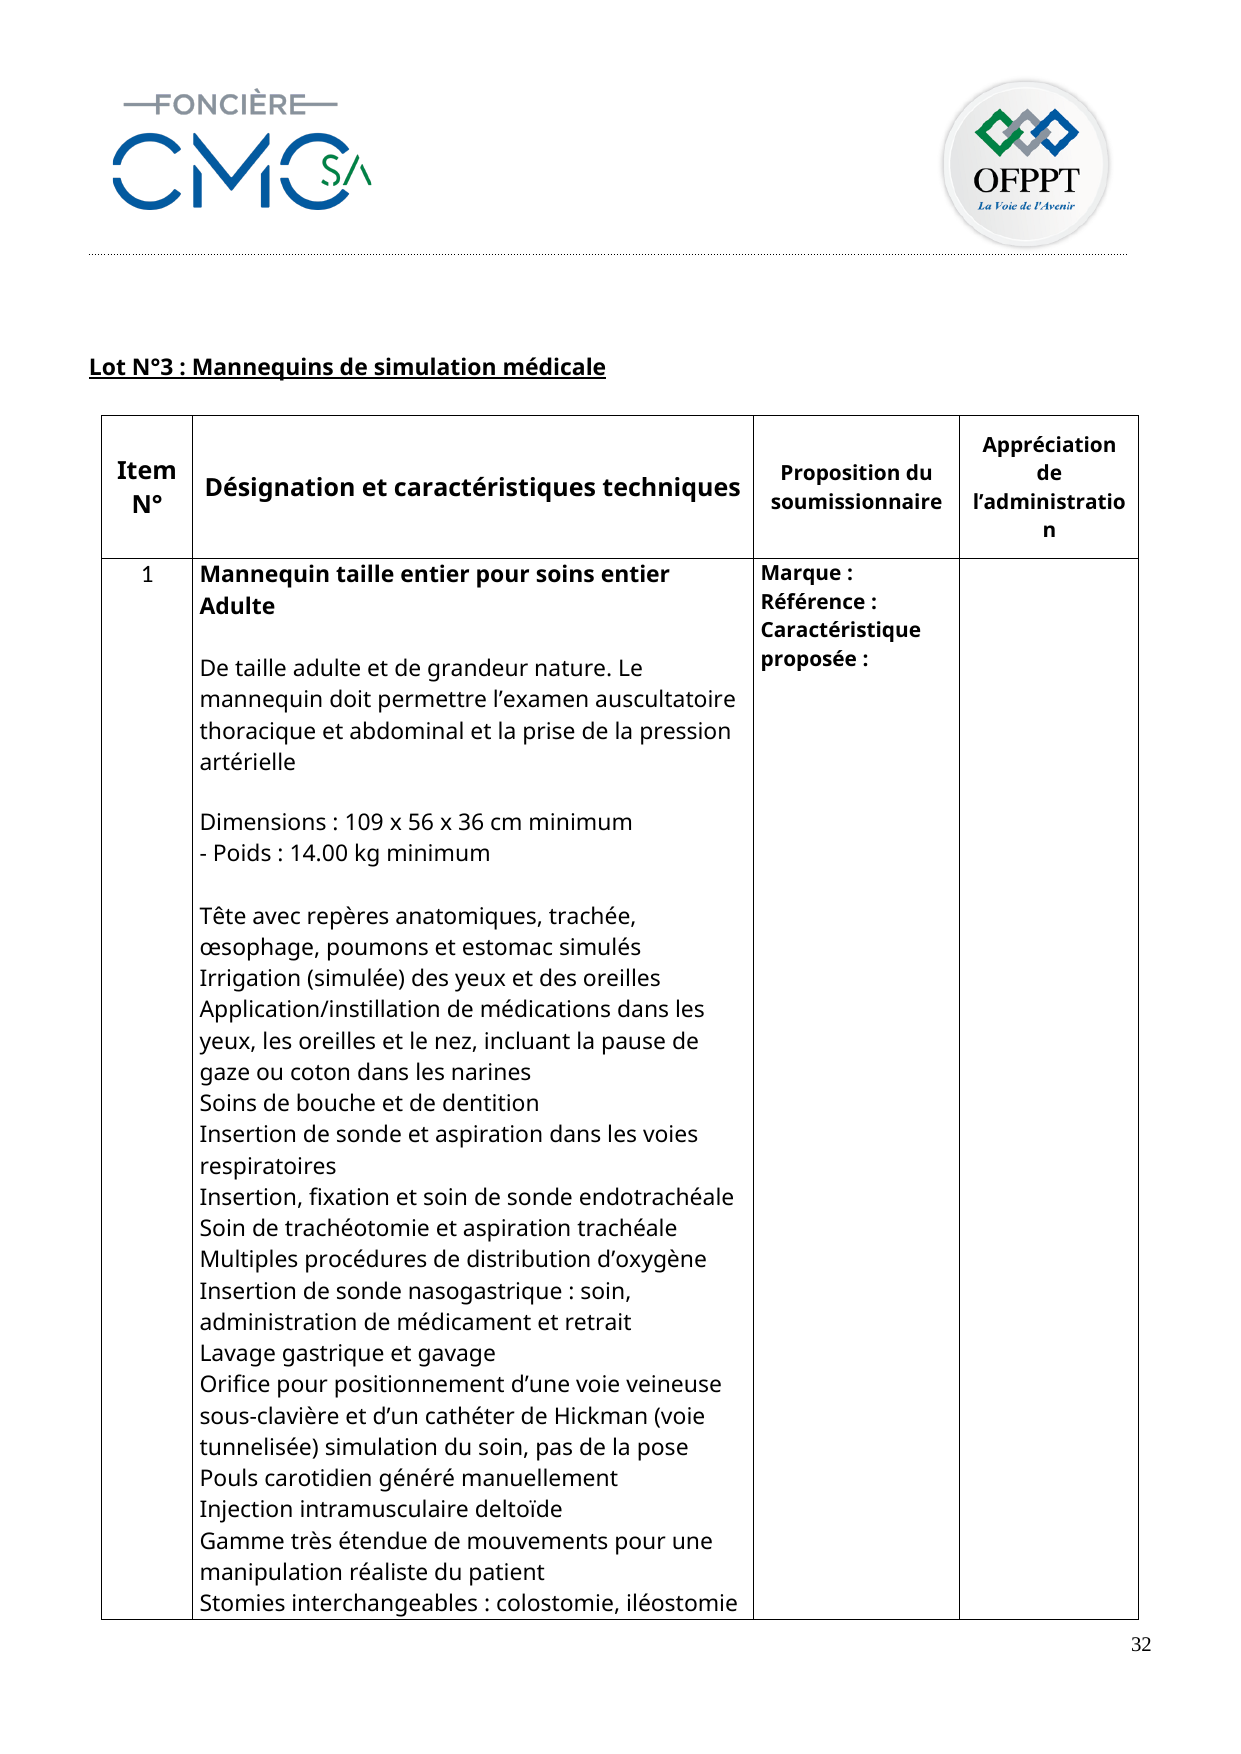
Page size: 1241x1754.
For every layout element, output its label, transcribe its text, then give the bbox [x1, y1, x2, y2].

table_header Appréciation de l’administration [960, 416, 1138, 557]
table_header Désignation et caractéristiques techniques [193, 416, 753, 557]
table_header Item N° [102, 416, 192, 557]
picture [112, 88, 372, 210]
table_header Proposition du soumissionnaire [754, 416, 959, 557]
table_cell Marque : Référence : Caractéristique proposée : [754, 559, 959, 1618]
text Lot N°3 : Mannequins de simulation médicale [89, 351, 1152, 382]
table_cell 1 [102, 559, 192, 1618]
picture [935, 73, 1116, 254]
table_cell [960, 559, 1138, 1618]
